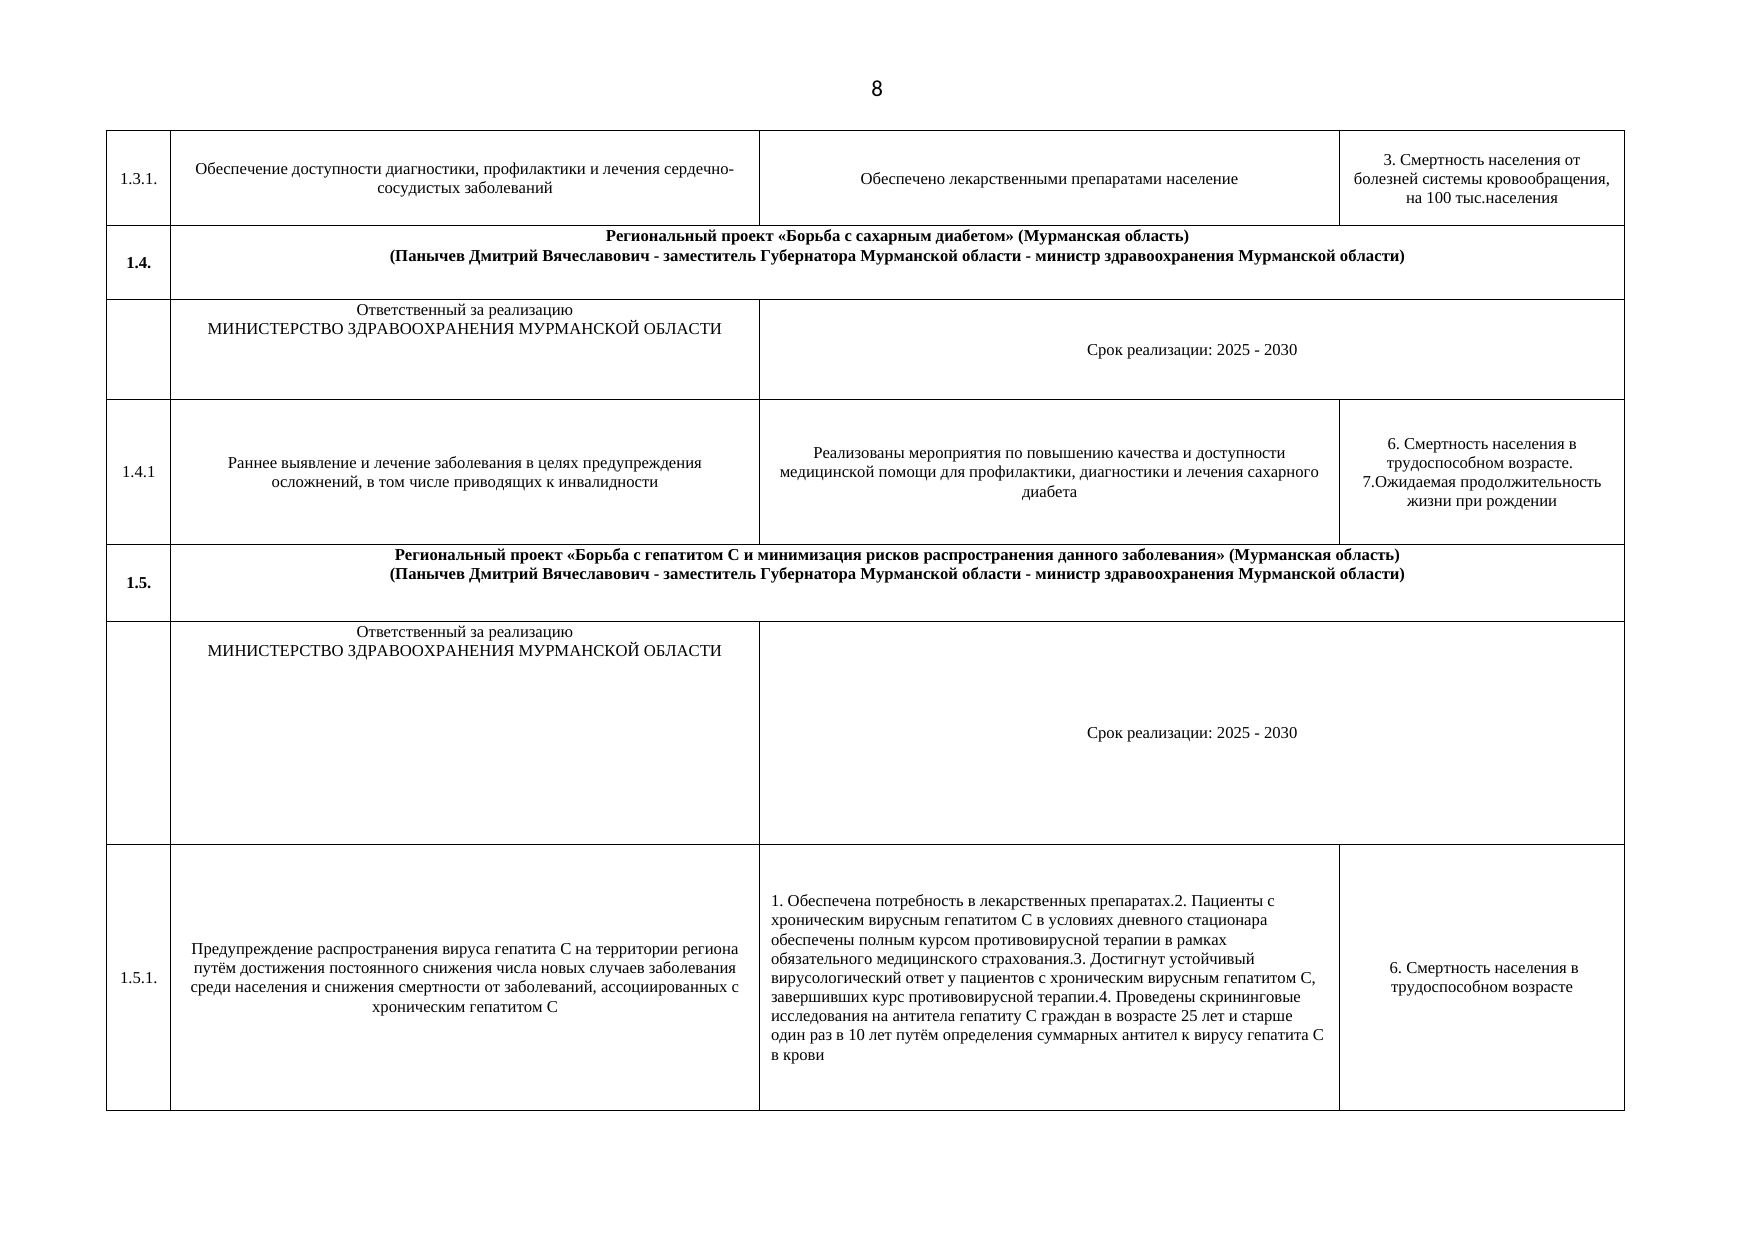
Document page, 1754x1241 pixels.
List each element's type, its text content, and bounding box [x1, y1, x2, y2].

table_cell Региональный проект «Борьба с гепатитом С и минимизация рисков распространения данного заболевания» (Мурманская область) (Панычев Дмитрий Вячеславович - заместитель Губернатора Мурманской области - министр здравоохранения Мурманской области) [171, 545, 1624, 621]
table_cell 1.5. [107, 545, 170, 621]
table_cell Ответственный за реализацию МИНИСТЕРСТВО ЗДРАВООХРАНЕНИЯ МУРМАНСКОЙ ОБЛАСТИ [171, 300, 759, 399]
table_cell Региональный проект «Борьба с сахарным диабетом» (Мурманская область) (Панычев Дмитрий Вячеславович - заместитель Губернатора Мурманской области - министр здравоохранения Мурманской области) [171, 226, 1624, 299]
table_cell 1.3.1. [107, 131, 170, 225]
table_cell [107, 300, 170, 399]
table_cell Реализованы мероприятия по повышению качества и доступности медицинской помощи для профилактики, диагностики и лечения сахарного диабета [760, 400, 1339, 544]
table_cell Срок реализации: 2025 - 2030 [760, 300, 1624, 399]
table_cell 1.5.1. [107, 845, 170, 1109]
table_cell 1. Обеспечена потребность в лекарственных препаратах.2. Пациенты с хроническим вирусным гепатитом С в условиях дневного стационара обеспечены полным курсом противовирусной терапии в рамках обязательного медицинского страхования.3. Достигнут устойчивый вирусологический ответ у пациентов с хроническим вирусным гепатитом С, завершивших курс противовирусной терапии.4. Проведены скрининговые исследования на антитела гепатиту C граждан в возрасте 25 лет и старше один раз в 10 лет путём определения суммарных антител к вирусу гепатита C в крови [760, 845, 1339, 1109]
table_cell Обеспечено лекарственными препаратами население [760, 131, 1339, 225]
table_cell Раннее выявление и лечение заболевания в целях предупреждения осложнений, в том числе приводящих к инвалидности [171, 400, 759, 544]
table_cell 1.4. [107, 226, 170, 299]
table_cell Обеспечение доступности диагностики, профилактики и лечения сердечно-сосудистых заболеваний [171, 131, 759, 225]
table_cell Предупреждение распространения вируса гепатита С на территории региона путём достижения постоянного снижения числа новых случаев заболевания среди населения и снижения смертности от заболеваний, ассоциированных с хроническим гепатитом С [171, 845, 759, 1109]
table_cell 1.4.1 [107, 400, 170, 544]
table_cell 3. Смертность населения от болезней системы кровообращения, на 100 тыс.населения [1340, 131, 1624, 225]
table_cell Срок реализации: 2025 - 2030 [760, 622, 1624, 844]
table_cell [107, 622, 170, 844]
table_cell 6. Смертность населения в трудоспособном возрасте. 7.Ожидаемая продолжительность жизни при рождении [1340, 400, 1624, 544]
table_cell 6. Смертность населения в трудоспособном возрасте [1340, 845, 1624, 1109]
table_cell Ответственный за реализацию МИНИСТЕРСТВО ЗДРАВООХРАНЕНИЯ МУРМАНСКОЙ ОБЛАСТИ [171, 622, 759, 844]
